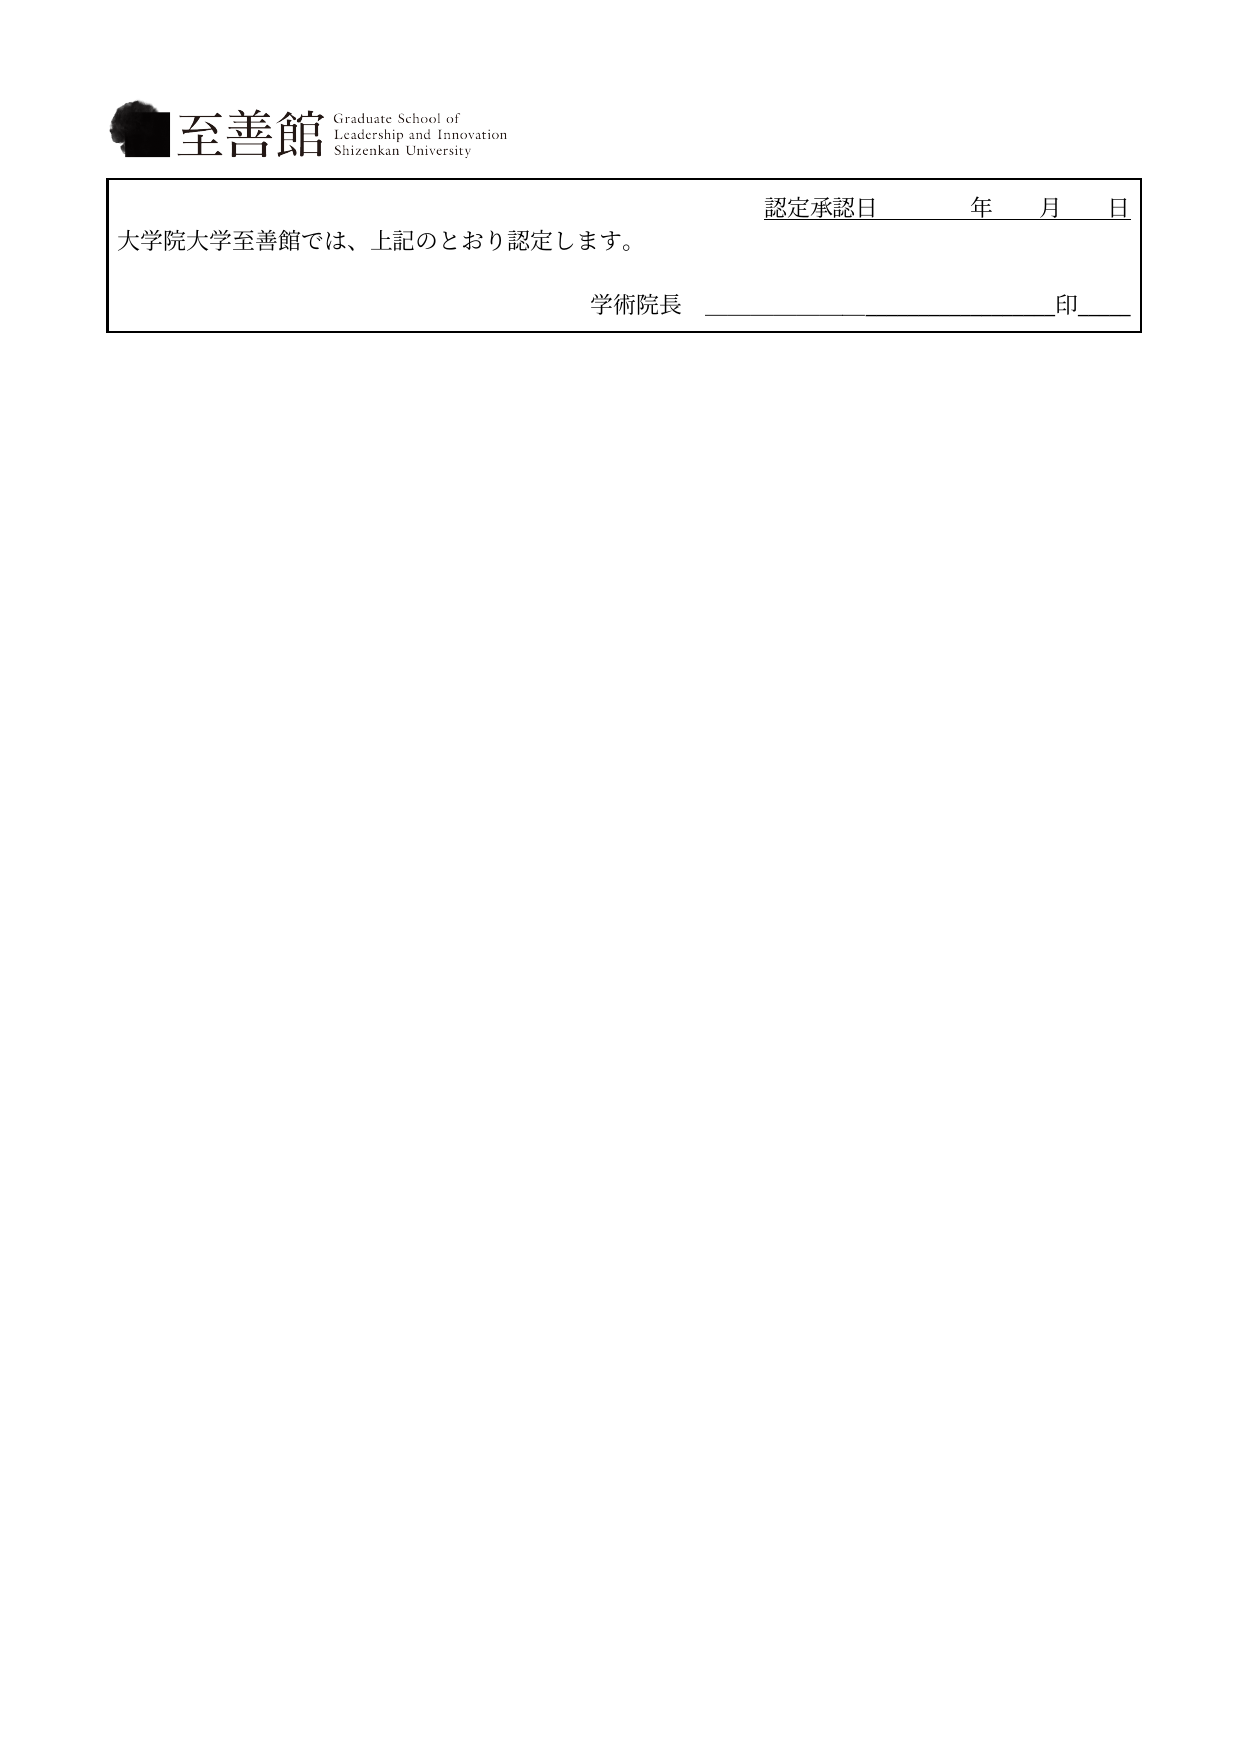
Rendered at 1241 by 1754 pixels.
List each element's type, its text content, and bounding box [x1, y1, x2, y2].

picture [106, 88, 509, 178]
table_header 認定承認日 年 月 日 大学院大学至善館では、上記のとおり認定します。 学術院長 ＿＿＿＿＿＿＿__________________印_____ [109, 180, 1140, 331]
